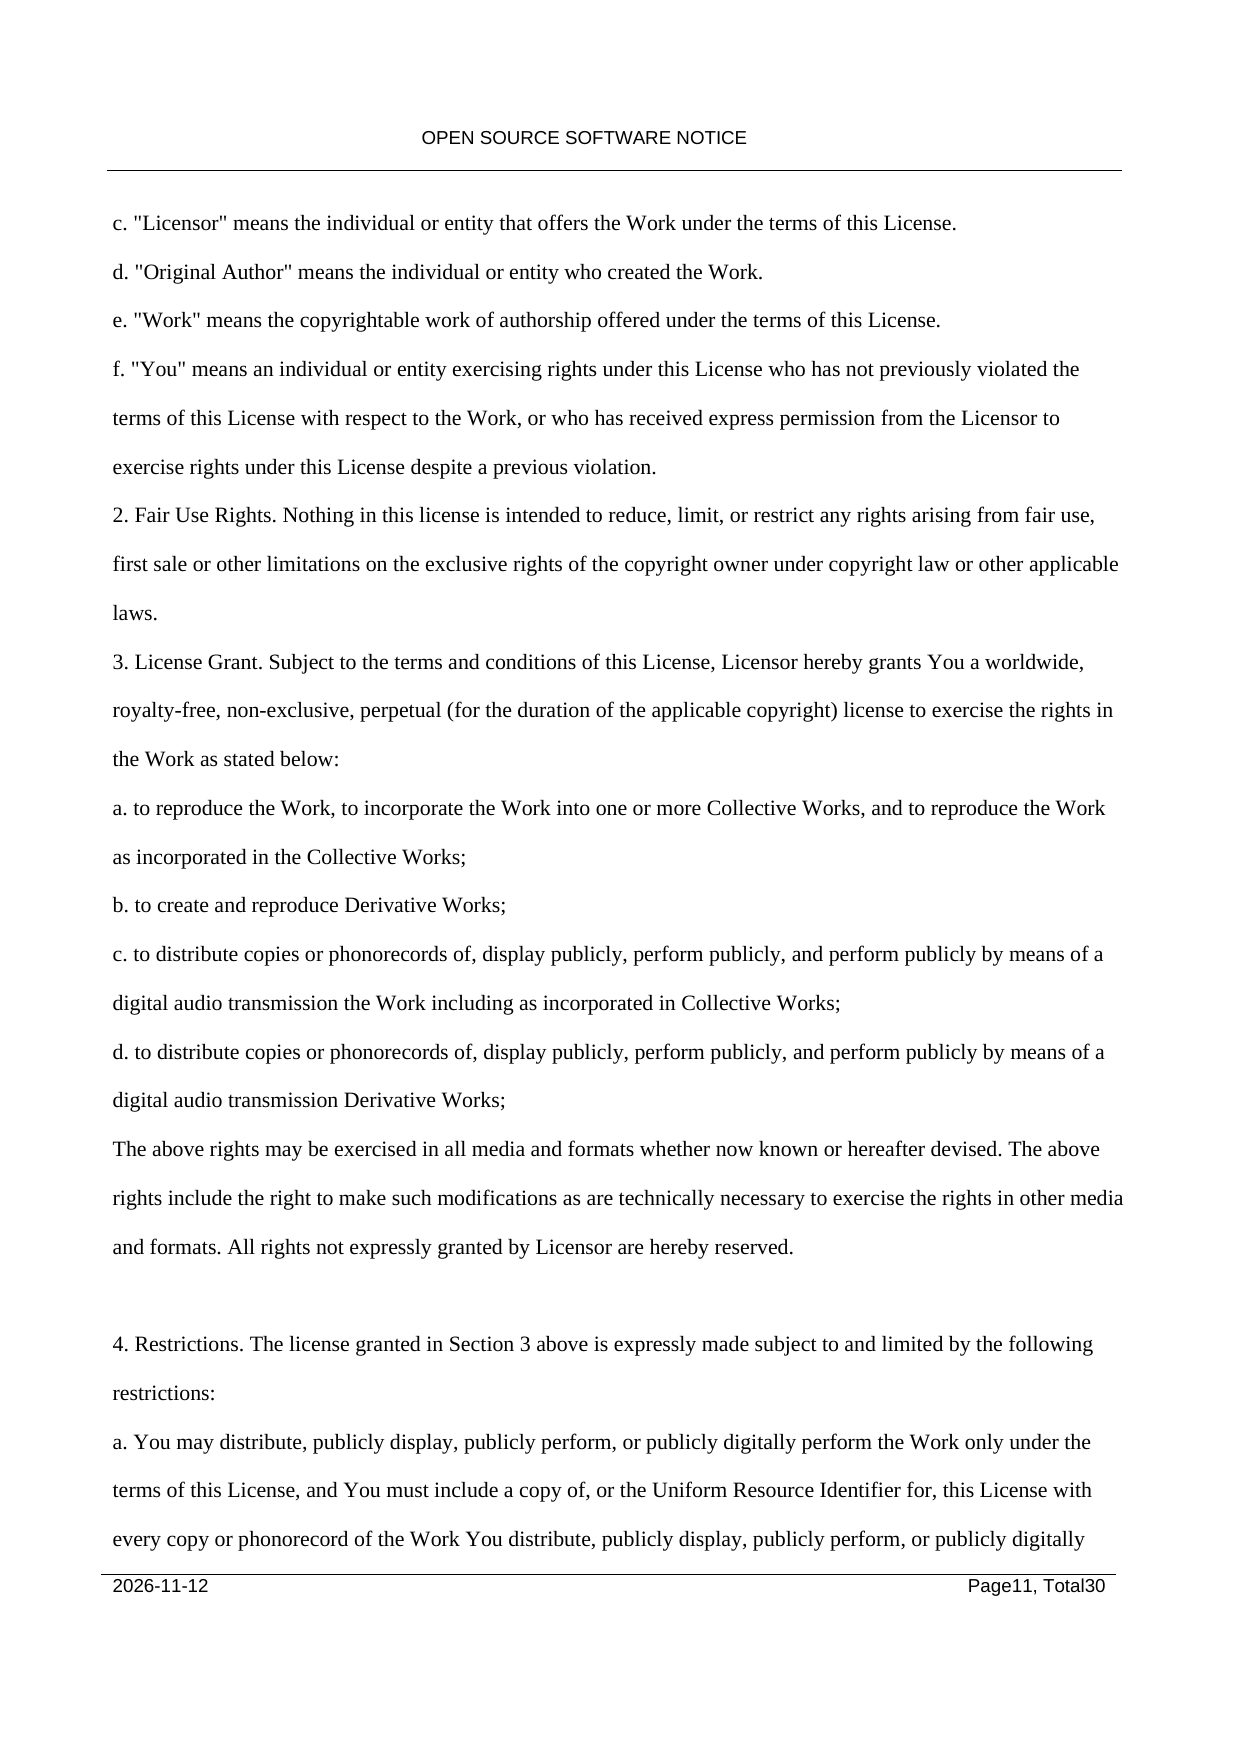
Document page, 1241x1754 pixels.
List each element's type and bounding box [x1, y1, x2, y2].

text [112, 206, 1128, 1555]
